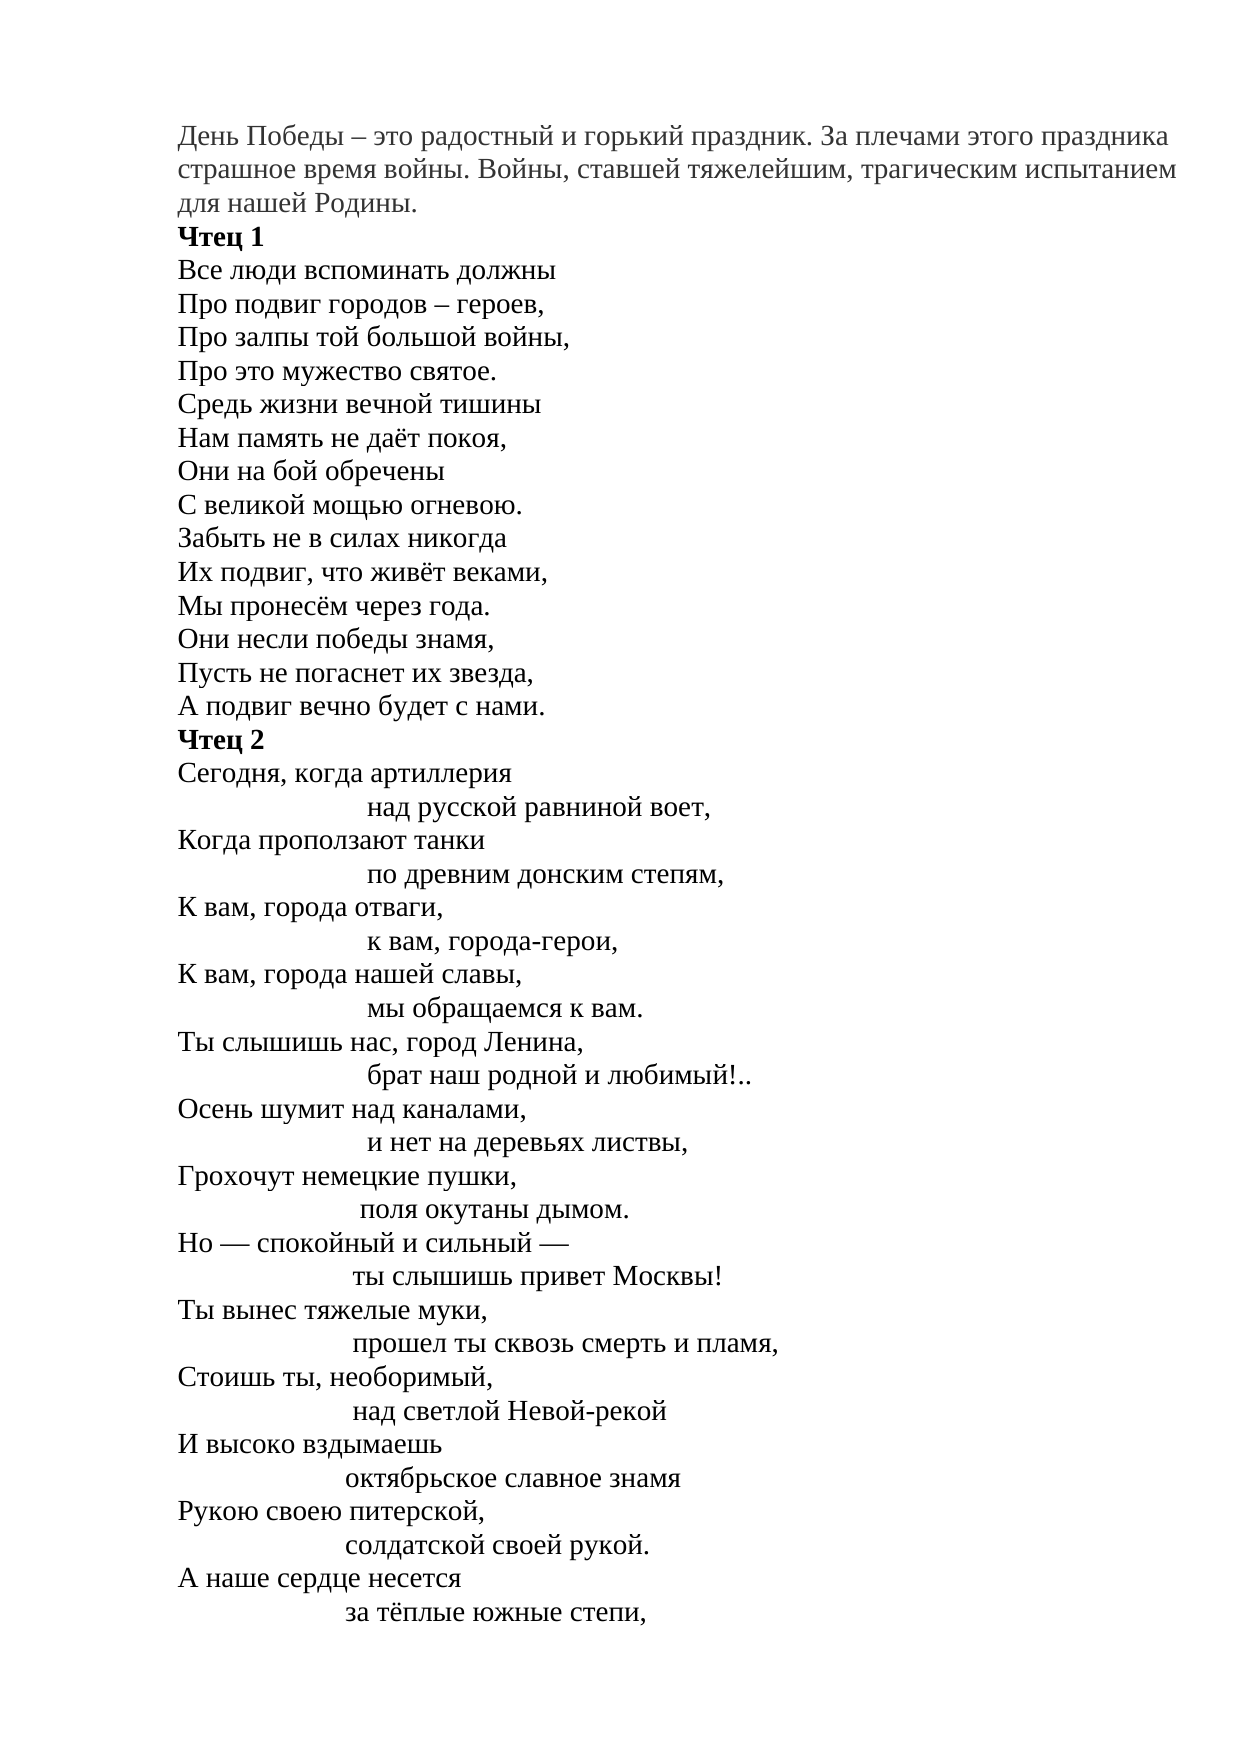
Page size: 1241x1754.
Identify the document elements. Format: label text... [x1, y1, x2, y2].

text Чтец 1 [177, 219, 1181, 252]
text Все люди вспоминать должны Про подвиг городов – героев, Про залпы той большой войны, Про это мужество святое. Средь жизни вечной тишины Нам память не даёт покоя, Они на бой обречены С великой мощью огневою. Забыть не в силах никогда Их подвиг, что живёт веками, Мы пронесём через года. Они несли победы знамя, Пусть не погаснет их звезда, А подвиг вечно будет с нами. [177, 252, 1181, 722]
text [177, 755, 1181, 1627]
text Чтец 2 [177, 722, 1181, 755]
text День Победы – это радостный и горький праздник. За плечами этого праздника страшное время войны. Войны, ставшей тяжелейшим, трагическим испытанием для нашей Родины. [177, 118, 1181, 219]
